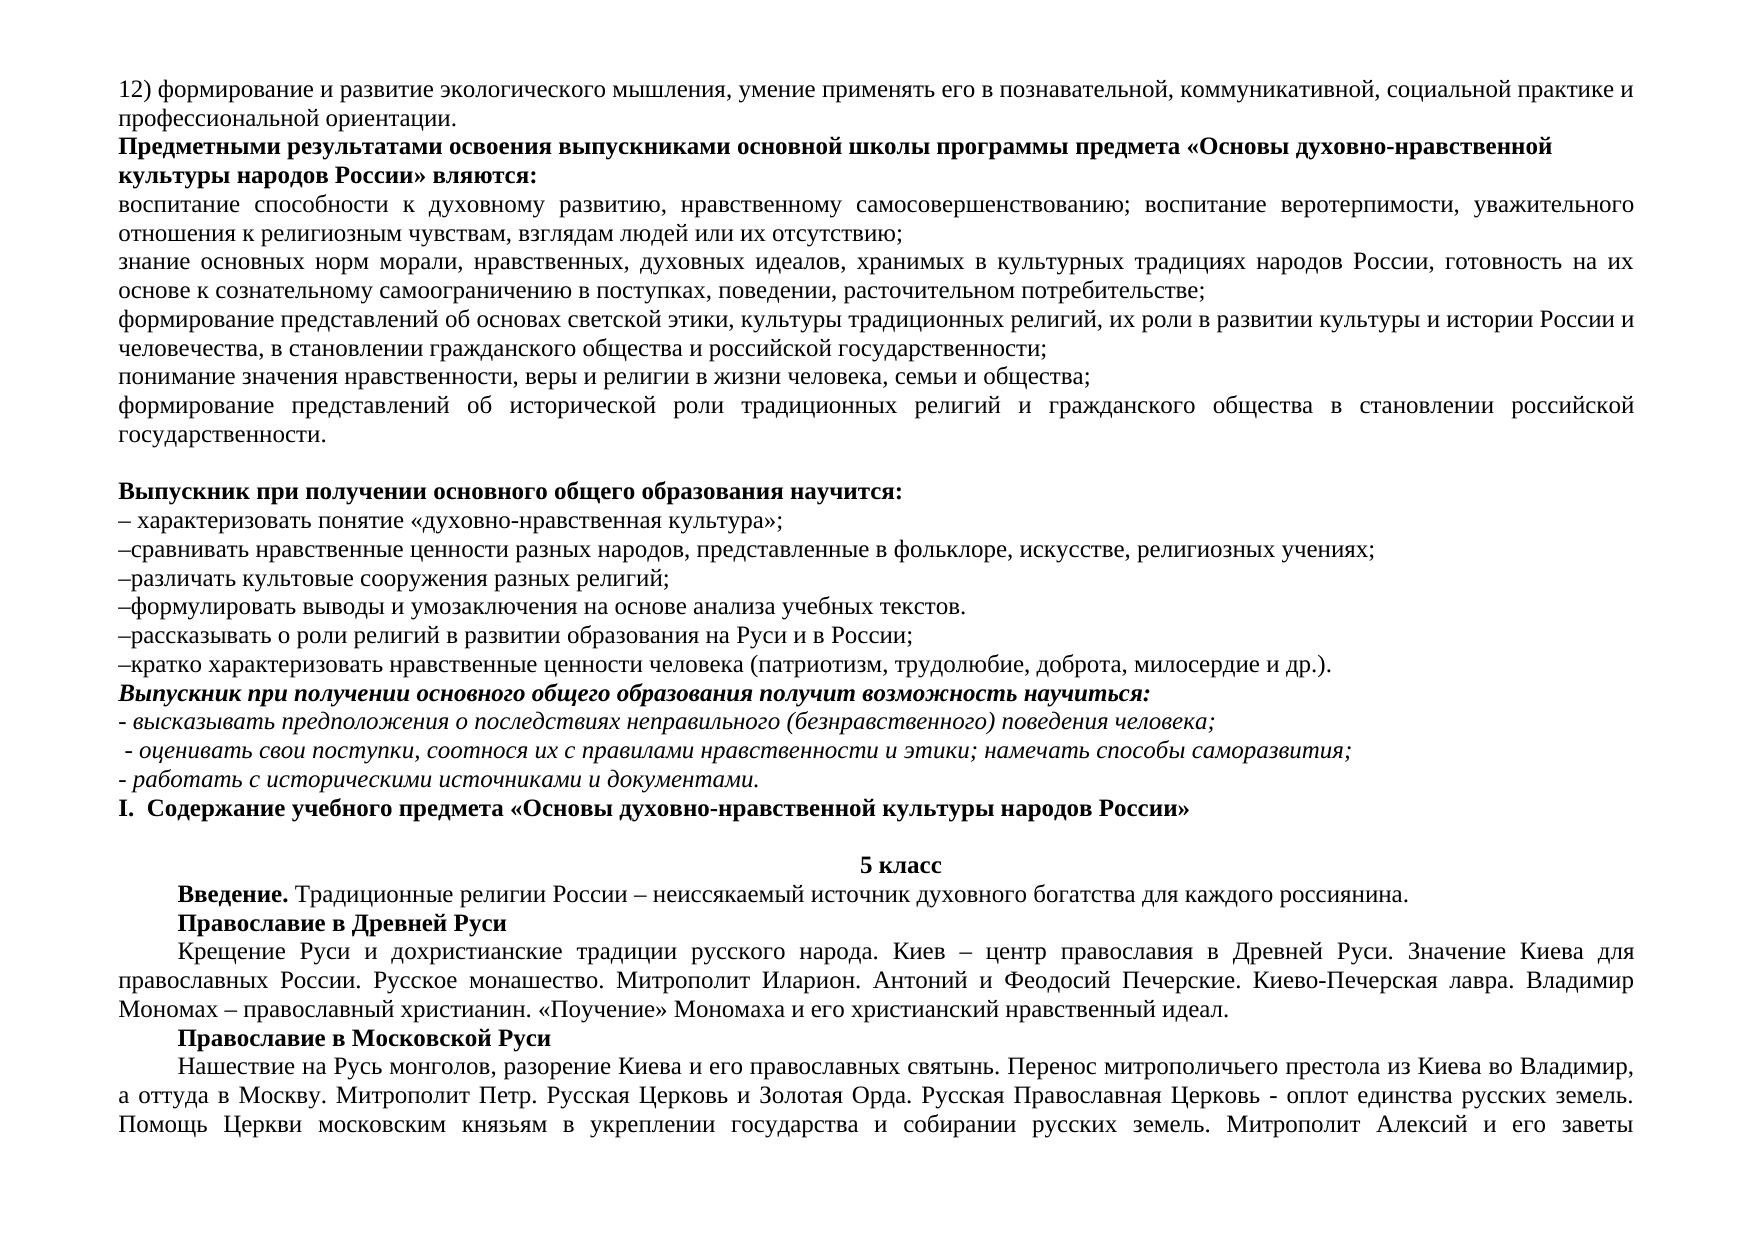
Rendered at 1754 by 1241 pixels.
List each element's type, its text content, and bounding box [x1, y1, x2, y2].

text –сравнивать нравственные ценности разных народов, представленные в фольклоре, искусстве, религиозных учениях; [118, 534, 1636, 563]
list воспитание способности к духовному развитию, нравственному самосовершенствованию; воспитание веротерпимости, уважительного отношения к религиозным чувствам, взглядам людей или их отсутствию; [118, 189, 1636, 246]
text - работать с историческими источниками и документами. [118, 764, 1636, 793]
text Крещение Руси и дохристианские традиции русского народа. Киев – центр православия в Древней Руси. Значение Киева для православных России. Русское монашество. Митрополит Иларион. Антоний и Феодосий Печерские. Киево-Печерская лавра. Владимир Мономах – православный христианин. «Поучение» Мономаха и его христианский нравственный идеал. [118, 936, 1636, 1023]
text –рассказывать о роли религий в развитии образования на Руси и в России; [118, 620, 1636, 649]
text – характеризовать понятие «духовно-нравственная культура»; [118, 505, 1636, 534]
text - оценивать свои поступки, соотнося их с правилами нравственности и этики; намечать способы саморазвития; [118, 735, 1636, 764]
text Православие в Древней Руси [118, 908, 1636, 936]
text Выпускник при получении основного общего образования научится: [118, 476, 1636, 505]
text формирование представлений об исторической роли традиционных религий и гражданского общества в становлении российской государственности. [118, 390, 1636, 448]
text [118, 1051, 1636, 1138]
list понимание значения нравственности, веры и религии в жизни человека, семьи и общества; [118, 361, 1636, 390]
text –различать культовые сооружения разных религий; [118, 563, 1636, 591]
text 5 класс [118, 850, 1636, 879]
text –формулировать выводы и умозаключения на основе анализа учебных текстов. [118, 591, 1636, 620]
text Введение. Традиционные религии России – неиссякаемый источник духовного богатства для каждого россиянина. [118, 879, 1636, 908]
list формирование представлений об основах светской этики, культуры традиционных религий, их роли в развитии культуры и истории России и человечества, в становлении гражданского общества и российской государственности; [118, 304, 1636, 361]
text Выпускник при получении основного общего образования получит возможность научиться: [118, 678, 1636, 706]
text Православие в Московской Руси [118, 1023, 1636, 1051]
text I. Содержание учебного предмета «Основы духовно-нравственной культуры народов России» [118, 793, 1636, 821]
text Предметными результатами освоения выпускниками основной школы программы предмета «Основы духовно-нравственной культуры народов России» вляются: [118, 131, 1636, 189]
list знание основных норм морали, нравственных, духовных идеалов, хранимых в культурных традициях народов России, готовность на их основе к сознательному самоограничению в поступках, поведении, расточительном потребительстве; [118, 246, 1636, 304]
text - высказывать предположения о последствиях неправильного (безнравственного) поведения человека; [118, 706, 1636, 735]
text 12) формирование и развитие экологического мышления, умение применять его в познавательной, коммуникативной, социальной практике и профессиональной ориентации. [118, 74, 1636, 131]
text –кратко характеризовать нравственные ценности человека (патриотизм, трудолюбие, доброта, милосердие и др.). [118, 649, 1636, 678]
